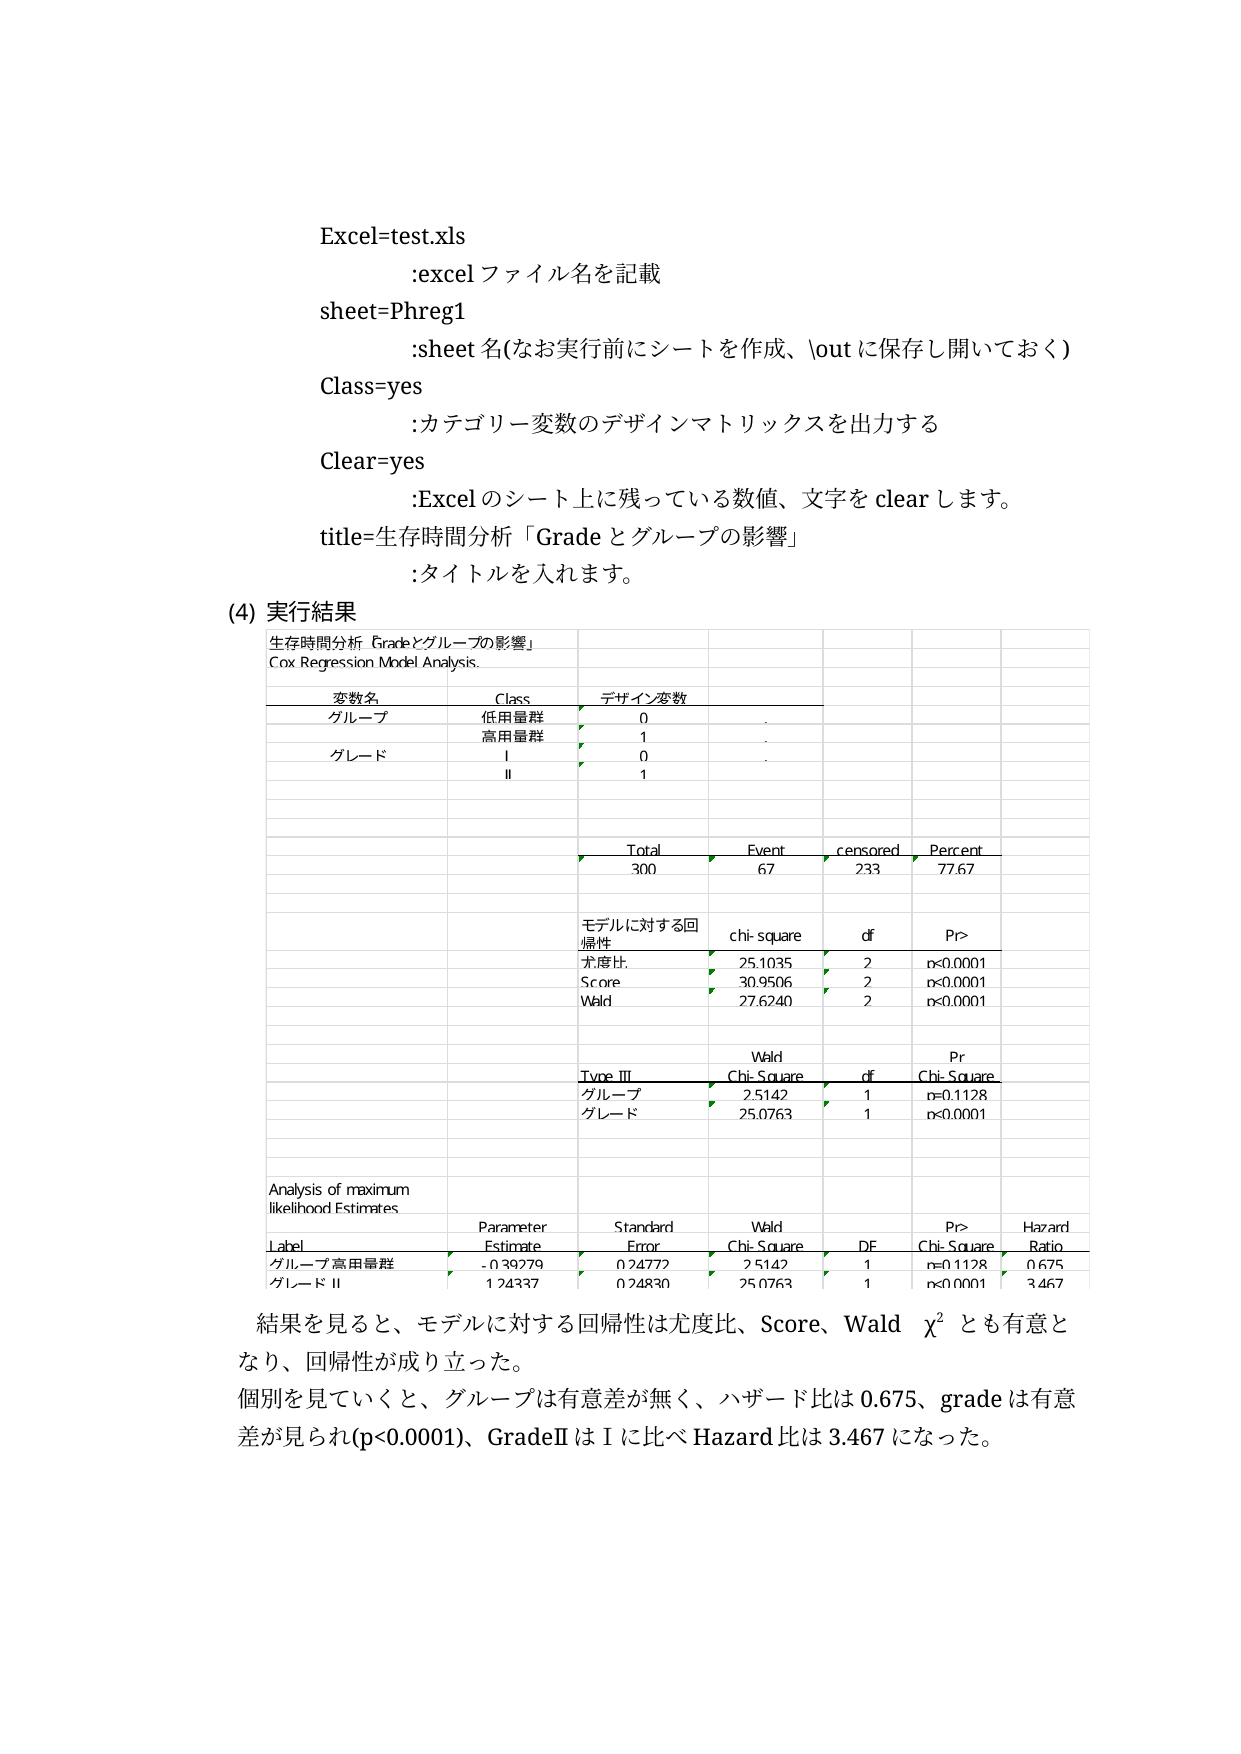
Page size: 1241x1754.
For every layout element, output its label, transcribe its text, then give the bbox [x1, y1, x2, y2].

text 結果を見ると、モデルに対する回帰性は尤度比、Score、Wald χ2 とも有意となり、回帰性が成り立った。 個別を見ていくと、グループは有意差が無く、ハザード比は0.675、gradeは有意差が見られ(p<0.0001)、GradeⅡはⅠに比べHazard比は3.467になった。 [233, 1304, 1093, 1454]
list 実行結果 [228, 592, 1093, 629]
text Class=yes :カテゴリー変数のデザインマトリックスを出力する [319, 367, 1093, 442]
text sheet=Phreg1 :sheet名(なお実行前にシートを作成、\outに保存し開いておく) [319, 292, 1093, 367]
text Clear=yes :Excelのシート上に残っている数値、文字をclearします。 [319, 442, 1093, 517]
text title=生存時間分析「Gradeとグループの影響」 :タイトルを入れます。 [319, 517, 1093, 592]
text Excel=test.xls :excelファイル名を記載 [319, 217, 1093, 292]
